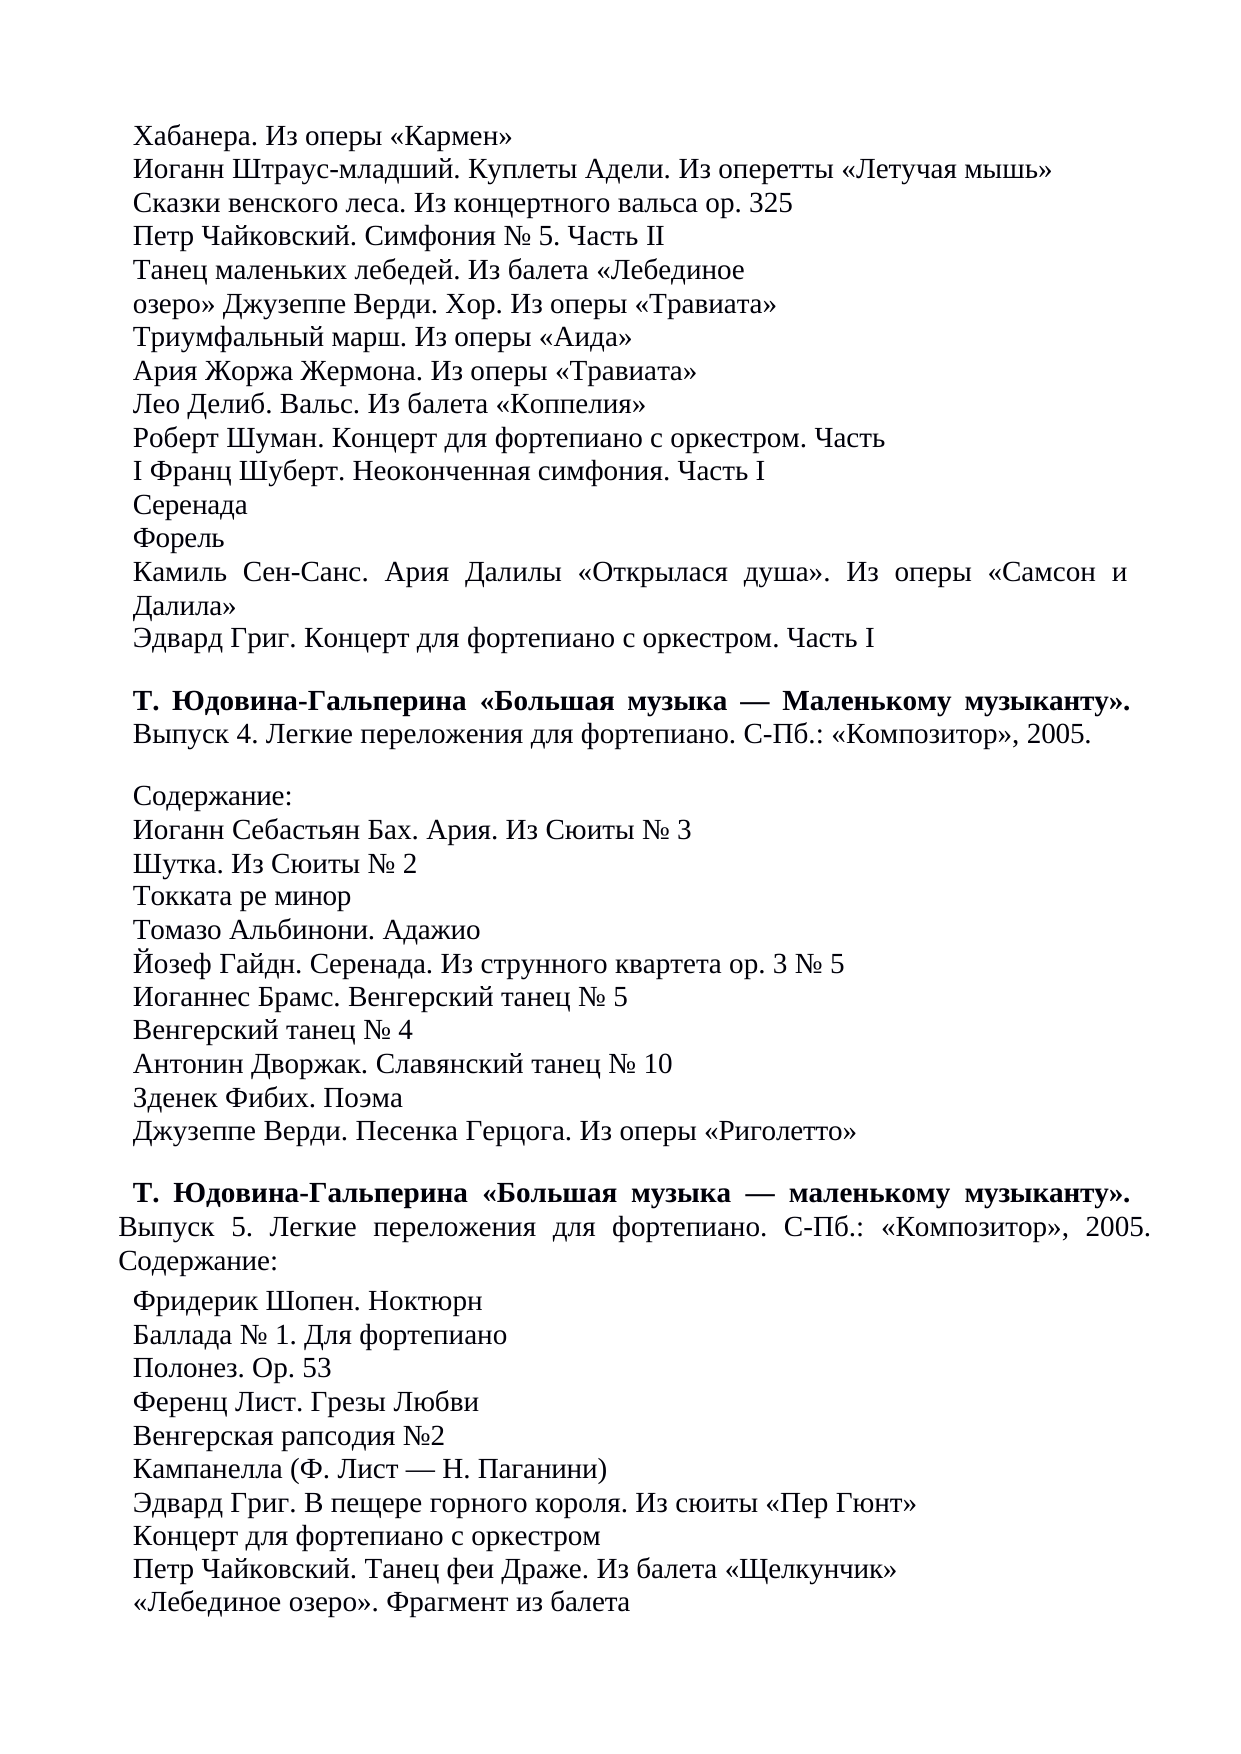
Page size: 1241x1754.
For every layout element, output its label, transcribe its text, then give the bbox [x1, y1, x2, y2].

subtitle Т. Юдовина-Гальперина «Большая музыка — Маленькому музыканту». [133, 683, 1152, 717]
text Содержание: [133, 779, 1152, 812]
text Фридерик Шопен. Ноктюрн Баллада № 1. Для фортепиано Полонез. Ор. 53 [133, 1283, 574, 1384]
text Эдвард Григ. Концерт для фортепиано с оркестром. Часть I [133, 621, 1152, 654]
text Йозеф Гайдн. Серенада. Из струнного квартета ор. 3 № 5 Иоганнес Брамс. Венгерский танец № 5 [133, 946, 900, 1013]
text Ария Жоржа Жермона. Из оперы «Травиата» Лео Делиб. Вальс. Из балета «Коппелия» [133, 353, 708, 420]
text Петр Чайковский. Танец феи Драже. Из балета «Щелкунчик» [133, 1552, 1152, 1585]
text Томазо Альбинони. Адажио [133, 912, 1152, 946]
text «Лебединое озеро». Фрагмент из балета [133, 1585, 1152, 1618]
text Венгерский танец № 4 [133, 1013, 1152, 1046]
subtitle Т. Юдовина-Гальперина «Большая музыка — маленькому музыканту». [133, 1176, 1152, 1209]
text Иоганн Себастьян Бах. Ария. Из Сюиты № 3 Шутка. Из Сюиты № 2 [133, 812, 708, 879]
text Серенада Форель [133, 487, 337, 554]
text Иоганн Штраус-младший. Куплеты Адели. Из оперетты «Летучая мышь» Сказки венского леса. Из концертного вальса ор. 325 [133, 152, 1074, 219]
text Выпуск 4. Легкие переложения для фортепиано. С-Пб.: «Композитор», 2005. [133, 717, 1152, 750]
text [133, 118, 900, 152]
text Петр Чайковский. Симфония № 5. Часть II [133, 219, 1152, 252]
text Роберт Шуман. Концерт для фортепиано с оркестром. Часть I Франц Шуберт. Неоконченная симфония. Часть I [133, 420, 900, 487]
text Джузеппе Верди. Песенка Герцога. Из оперы «Риголетто» [133, 1114, 1152, 1147]
text Камиль Сен-Санс. Ария Далилы «Открылася душа». Из оперы «Самсон и Далила» [133, 554, 1152, 621]
text Антонин Дворжак. Славянский танец № 10 Зденек Фибих. Поэма [133, 1047, 708, 1114]
text Токката ре минор [133, 879, 1152, 912]
text Ференц Лист. Грезы Любви Венгерская рапсодия №2 [133, 1384, 611, 1451]
text Танец маленьких лебедей. Из балета «Лебединое озеро» Джузеппе Верди. Хор. Из оперы «Травиата» Триумфальный марш. Из оперы «Аида» [133, 252, 834, 353]
text Выпуск 5. Легкие переложения для фортепиано. С-Пб.: «Композитор», 2005. Содержание: [118, 1209, 1152, 1277]
text Кампанелла (Ф. Лист — Н. Паганини) [133, 1451, 1152, 1485]
text Эдвард Григ. В пещере горного короля. Из сюиты «Пер Гюнт» Концерт для фортепиано с оркестром [133, 1485, 924, 1552]
